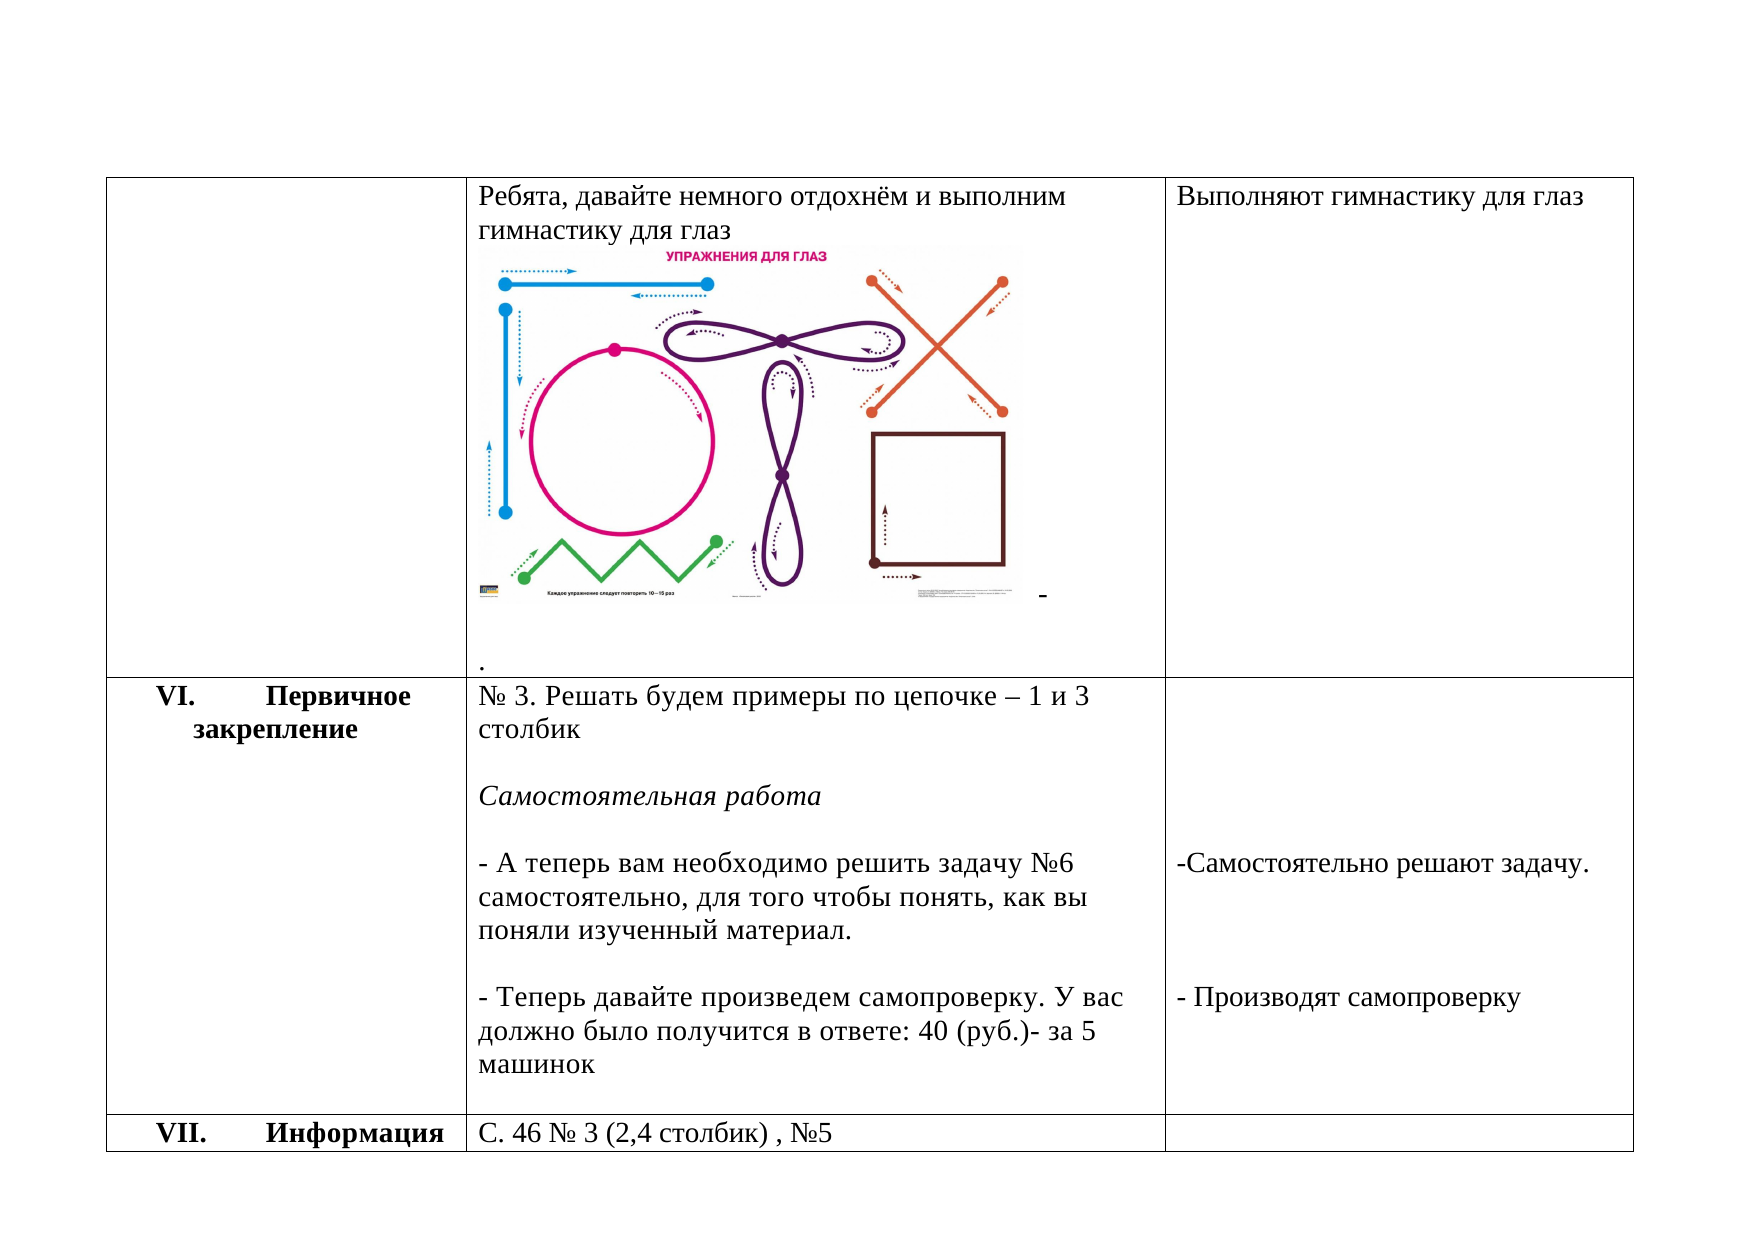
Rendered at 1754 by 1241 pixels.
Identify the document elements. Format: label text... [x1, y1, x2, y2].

table_cell Первичное закрепление [107, 678, 466, 1114]
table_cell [107, 178, 466, 677]
table_cell -Самостоятельно решают задачу. - Производят самопроверку [1166, 678, 1633, 1114]
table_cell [467, 1115, 1165, 1151]
table_cell № 3. Решать будем примеры по цепочке – 1 и 3 столбик Самостоятельная работа - А теперь вам необходимо решить задачу №6 самостоятельно, для того чтобы понять, как вы поняли изученный материал. - Теперь давайте произведем самопроверку. У вас должно было получится в ответе: 40 (руб.)- за 5 машинок [467, 678, 1165, 1114]
picture [478, 245, 1024, 604]
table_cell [467, 178, 1165, 677]
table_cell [107, 1115, 466, 1151]
table_cell [1166, 1115, 1633, 1151]
